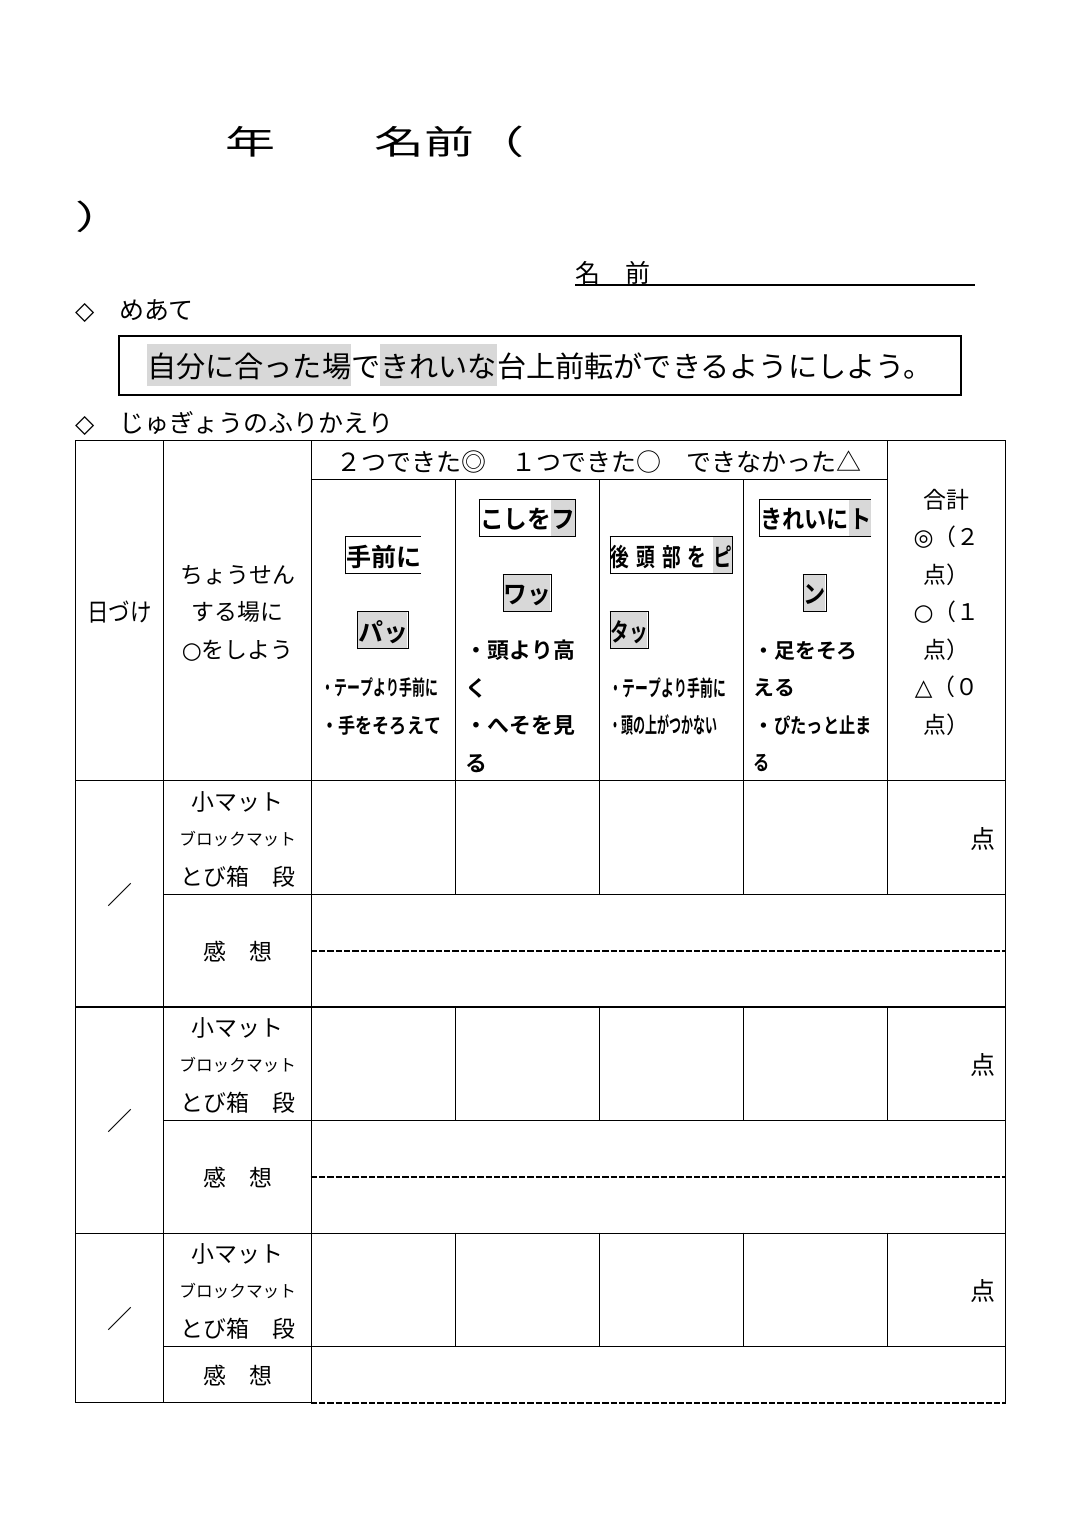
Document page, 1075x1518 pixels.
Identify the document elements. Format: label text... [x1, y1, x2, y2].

table_cell [312, 950, 1005, 1006]
table_cell [312, 1347, 1005, 1402]
text ◇ じゅぎょうのふりかえり [75, 403, 1000, 440]
table_cell [312, 1176, 1005, 1232]
table_cell [600, 1234, 743, 1346]
table_cell [312, 1008, 455, 1120]
table_header ちょうせん する場に ○をしよう [164, 441, 311, 780]
table_cell 点 [888, 781, 1005, 894]
table_cell [312, 1121, 1005, 1176]
table_cell [456, 1234, 599, 1346]
table_cell 点 [888, 1008, 1005, 1120]
table_cell [744, 781, 887, 894]
table_cell [600, 1008, 743, 1120]
table_cell こしをフワッ ・頭より高く ・へそを見る [456, 480, 599, 780]
text 自分に合った場できれいな台上前転ができるようにしよう。 [75, 328, 1000, 403]
table_cell きれいにトン ・足をそろえる ・ぴたっと止まる [744, 480, 887, 780]
table_cell ／ [76, 1234, 163, 1402]
table_cell 後頭部をピタッ ・テープより手前に ・頭の上がつかない [600, 480, 743, 780]
table_cell 感 想 [164, 1347, 311, 1402]
table_cell 小マット ブロックマット とび箱 段 [164, 1234, 311, 1346]
table_header ２つできた◎ １つできた○ できなかった△ [312, 441, 887, 479]
table_cell [456, 781, 599, 894]
table_cell 感 想 [164, 1121, 311, 1232]
table_cell 小マット ブロックマット とび箱 段 [164, 781, 311, 894]
table_cell [456, 1008, 599, 1120]
table_cell [600, 781, 743, 894]
table_cell ／ [76, 1008, 163, 1232]
table_cell [744, 1008, 887, 1120]
table_cell 感 想 [164, 895, 311, 1006]
table_header 日づけ [76, 441, 163, 780]
table_cell [744, 1234, 887, 1346]
table_header 合計 ◎（２点） ○（１点） △（０点） [888, 441, 1005, 780]
table_cell 点 [888, 1234, 1005, 1346]
table_cell [312, 1234, 455, 1346]
table_cell 小マット ブロックマット とび箱 段 [164, 1008, 311, 1120]
text 年 名前（ ） [75, 103, 1000, 253]
table_cell 手前にパッ ・テープより手前に ・手をそろえて [312, 480, 455, 780]
table_cell [312, 895, 1005, 950]
text ◇ めあて [75, 290, 1000, 328]
table_cell [312, 781, 455, 894]
text 名 前 [75, 253, 1000, 290]
table_cell ／ [76, 781, 163, 1006]
